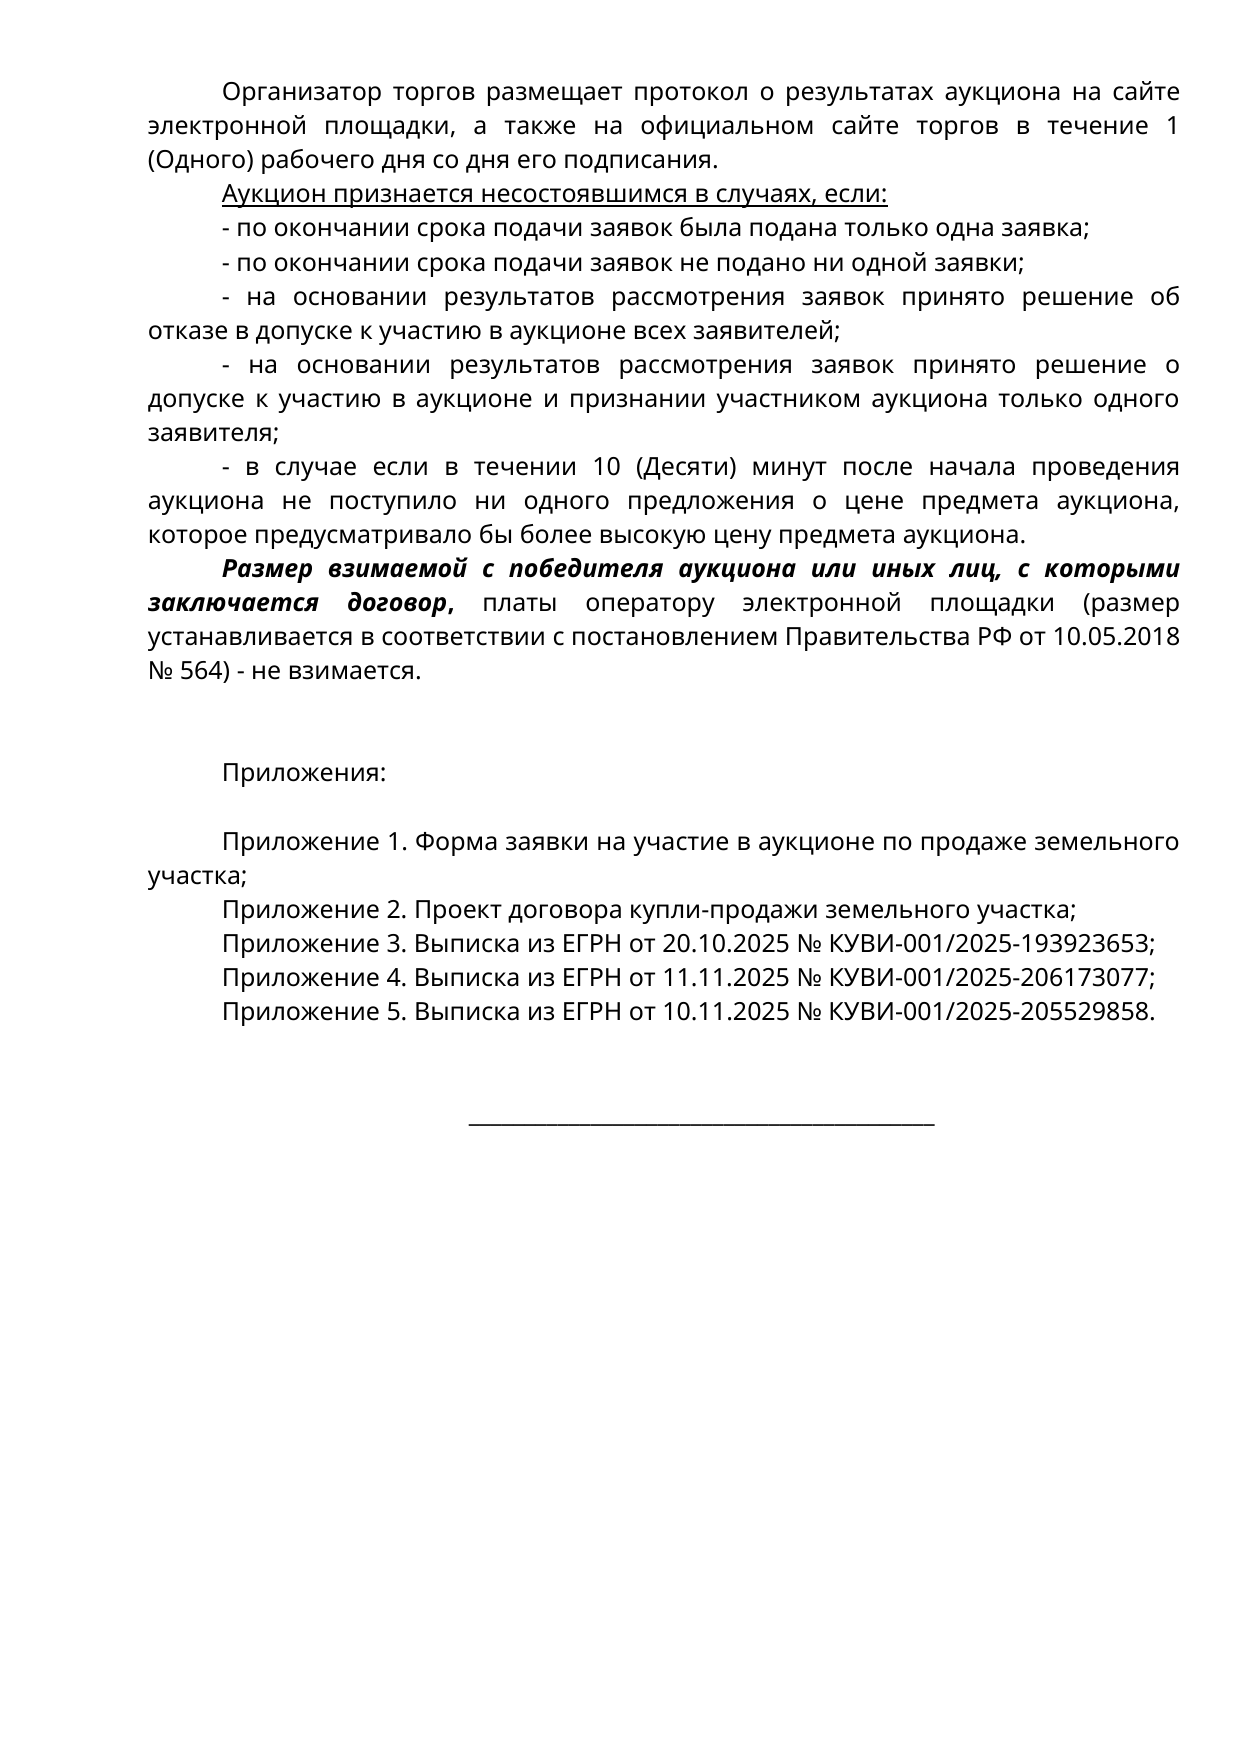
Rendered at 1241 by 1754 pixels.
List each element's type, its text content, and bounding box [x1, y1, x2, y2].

text - в случае если в течении 10 (Десяти) минут после начала проведения аукциона не поступило ни одного предложения о цене предмета аукциона, которое предусматривало бы более высокую цену предмета аукциона. [148, 448, 1181, 551]
text - на основании результатов рассмотрения заявок принято решение о допуске к участию в аукционе и признании участником аукциона только одного заявителя; [148, 346, 1181, 448]
text Приложение 4. Выписка из ЕГРН от 11.11.2025 № КУВИ-001/2025-206173077; [148, 959, 1181, 993]
text Приложение 1. Форма заявки на участие в аукционе по продаже земельного участка; [148, 823, 1181, 891]
text Приложение 3. Выписка из ЕГРН от 20.10.2025 № КУВИ-001/2025-193923653; [148, 925, 1181, 959]
text - по окончании срока подачи заявок не подано ни одной заявки; [148, 244, 1181, 278]
text Аукцион признается несостоявшимся в случаях, если: [148, 176, 1181, 210]
text - на основании результатов рассмотрения заявок принято решение об отказе в допуске к участию в аукционе всех заявителей; [148, 278, 1181, 346]
text Размер взимаемой с победителя аукциона или иных лиц, с которыми заключается договор, платы оператору электронной площадки (размер устанавливается в соответствии с постановлением Правительства РФ от 10.05.2018 № 564) - не взимается. [148, 551, 1181, 687]
text Приложения: [148, 755, 1181, 789]
text Организатор торгов размещает протокол о результатах аукциона на сайте электронной площадки, а также на официальном сайте торгов в течение 1 (Одного) рабочего дня со дня его подписания. [148, 74, 1181, 176]
text __________________________________________ [148, 1096, 1181, 1130]
text - по окончании срока подачи заявок была подана только одна заявка; [148, 210, 1181, 244]
text Приложение 2. Проект договора купли-продажи земельного участка; [148, 891, 1181, 925]
text Приложение 5. Выписка из ЕГРН от 10.11.2025 № КУВИ-001/2025-205529858. [148, 993, 1181, 1028]
